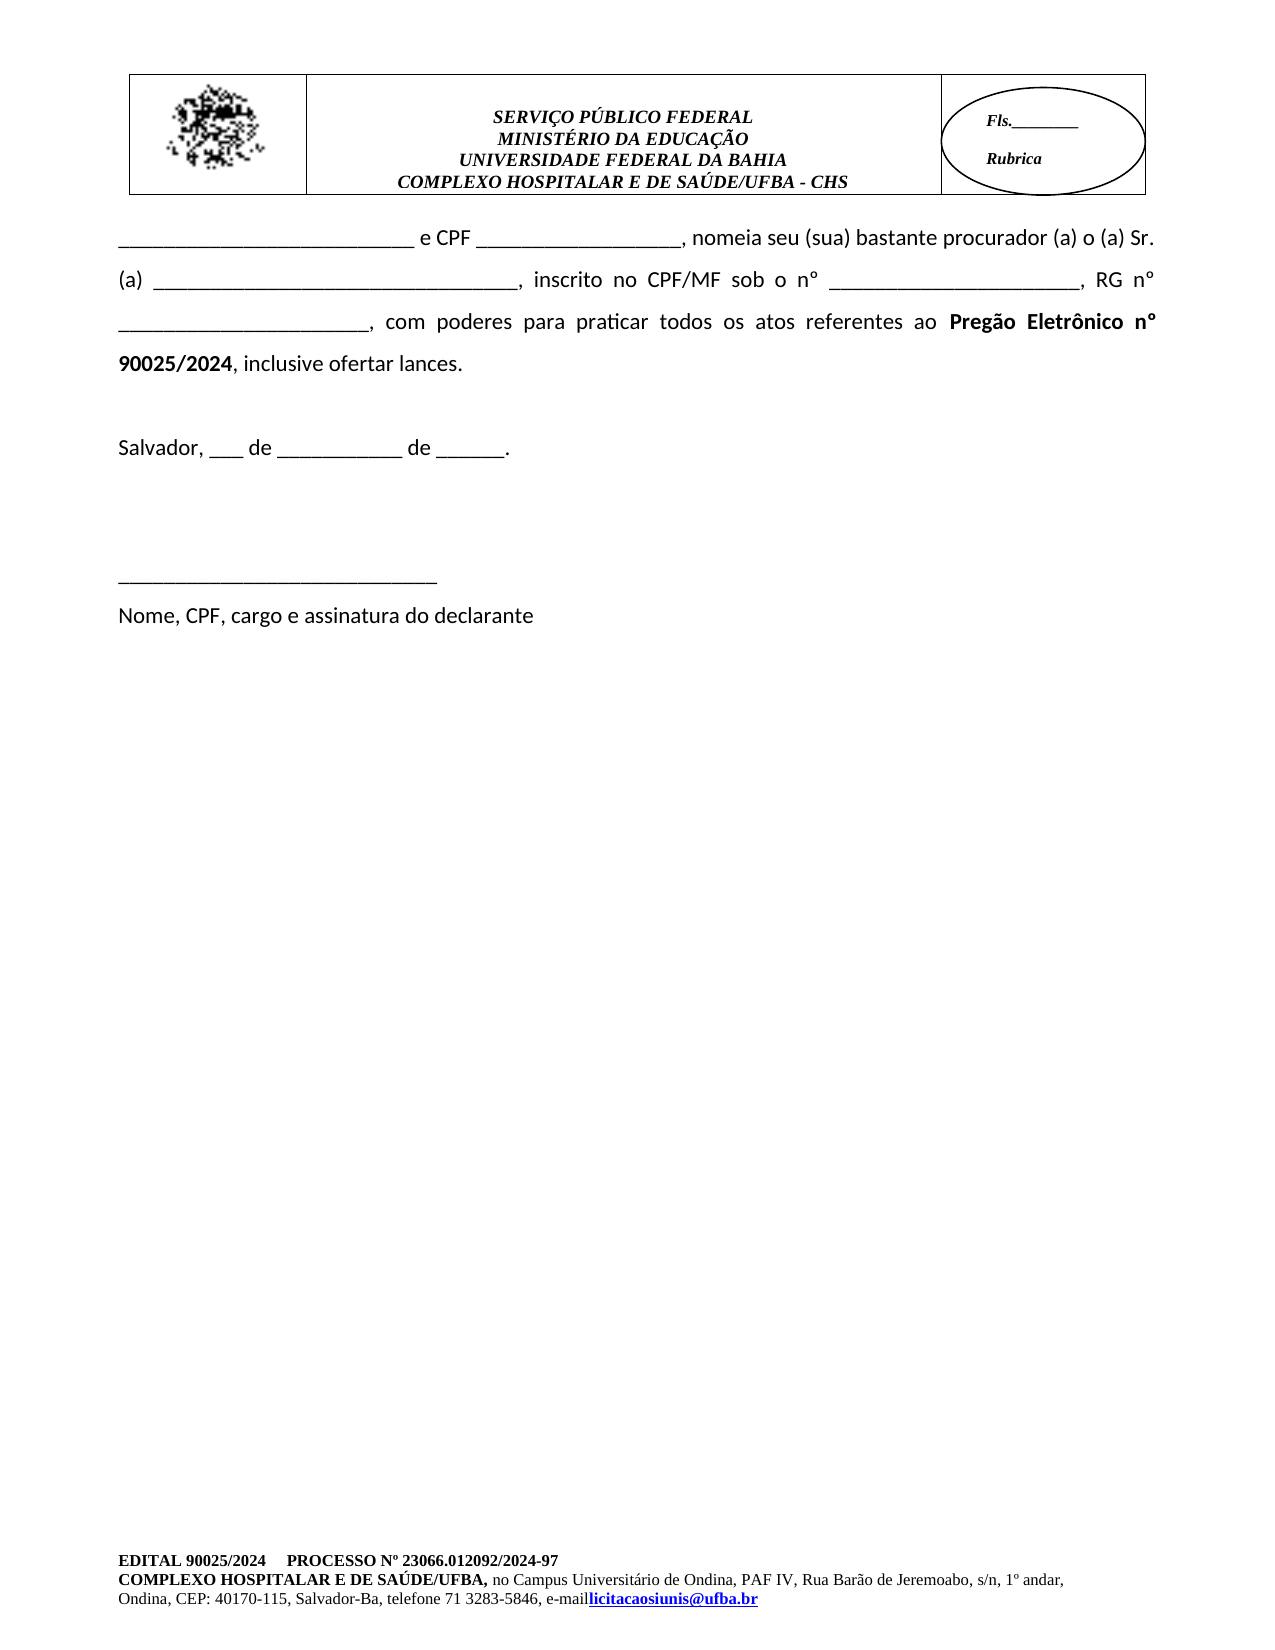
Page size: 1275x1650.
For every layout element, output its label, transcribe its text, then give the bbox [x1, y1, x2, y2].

text Salvador, ___ de ___________ de ______. [118, 433, 1157, 461]
text Nome, CPF, cargo e assinatura do declarante [118, 601, 1157, 629]
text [118, 223, 1157, 377]
text ____________________________ [118, 559, 1157, 587]
